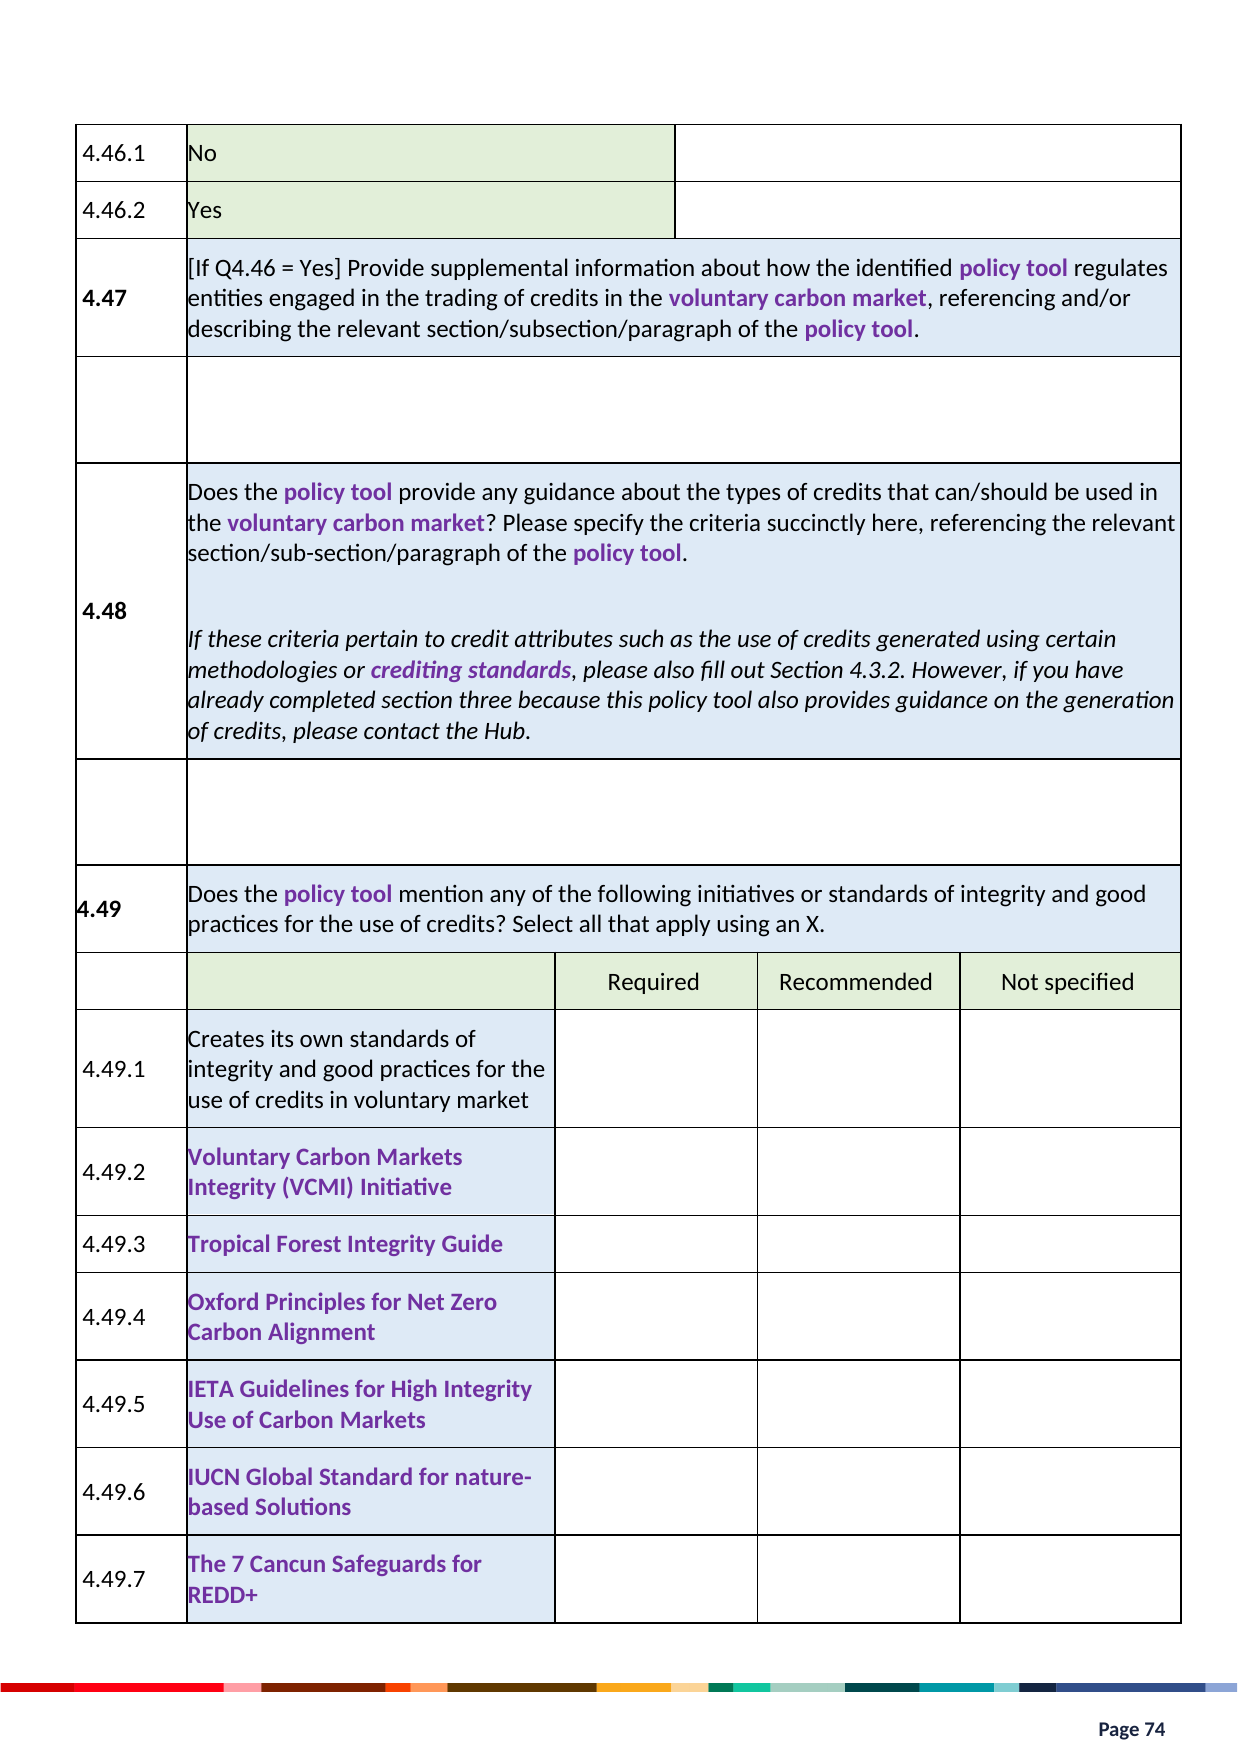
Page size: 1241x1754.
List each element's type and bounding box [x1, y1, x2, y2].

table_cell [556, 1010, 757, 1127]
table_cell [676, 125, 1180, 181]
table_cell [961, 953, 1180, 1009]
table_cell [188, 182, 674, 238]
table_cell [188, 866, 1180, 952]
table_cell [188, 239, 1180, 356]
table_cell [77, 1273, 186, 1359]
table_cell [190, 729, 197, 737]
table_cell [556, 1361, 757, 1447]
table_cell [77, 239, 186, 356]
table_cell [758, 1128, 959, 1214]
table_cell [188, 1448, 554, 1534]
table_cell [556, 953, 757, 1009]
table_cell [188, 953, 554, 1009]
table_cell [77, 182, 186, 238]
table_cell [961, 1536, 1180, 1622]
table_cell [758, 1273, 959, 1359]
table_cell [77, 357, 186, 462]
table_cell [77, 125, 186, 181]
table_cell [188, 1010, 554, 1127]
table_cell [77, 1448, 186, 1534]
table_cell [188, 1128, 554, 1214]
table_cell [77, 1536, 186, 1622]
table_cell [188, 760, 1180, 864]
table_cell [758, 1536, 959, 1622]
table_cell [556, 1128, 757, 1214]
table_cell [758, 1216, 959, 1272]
picture [0, 1683, 1236, 1692]
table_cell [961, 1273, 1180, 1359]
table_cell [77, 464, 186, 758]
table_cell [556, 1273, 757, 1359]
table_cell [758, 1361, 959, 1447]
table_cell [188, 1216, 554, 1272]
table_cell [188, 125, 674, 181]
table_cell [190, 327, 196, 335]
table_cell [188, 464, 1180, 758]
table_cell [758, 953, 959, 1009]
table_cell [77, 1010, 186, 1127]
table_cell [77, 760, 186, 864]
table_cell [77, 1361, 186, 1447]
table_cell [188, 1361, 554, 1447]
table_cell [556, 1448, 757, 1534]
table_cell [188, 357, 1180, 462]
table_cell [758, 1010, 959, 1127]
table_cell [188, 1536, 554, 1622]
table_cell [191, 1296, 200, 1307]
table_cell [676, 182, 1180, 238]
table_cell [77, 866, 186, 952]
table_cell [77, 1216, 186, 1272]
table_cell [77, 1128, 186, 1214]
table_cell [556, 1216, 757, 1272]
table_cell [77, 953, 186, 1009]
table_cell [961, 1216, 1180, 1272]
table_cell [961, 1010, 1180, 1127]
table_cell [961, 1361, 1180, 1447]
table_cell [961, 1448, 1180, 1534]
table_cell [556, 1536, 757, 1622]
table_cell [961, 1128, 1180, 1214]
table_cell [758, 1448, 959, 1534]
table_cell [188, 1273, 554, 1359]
